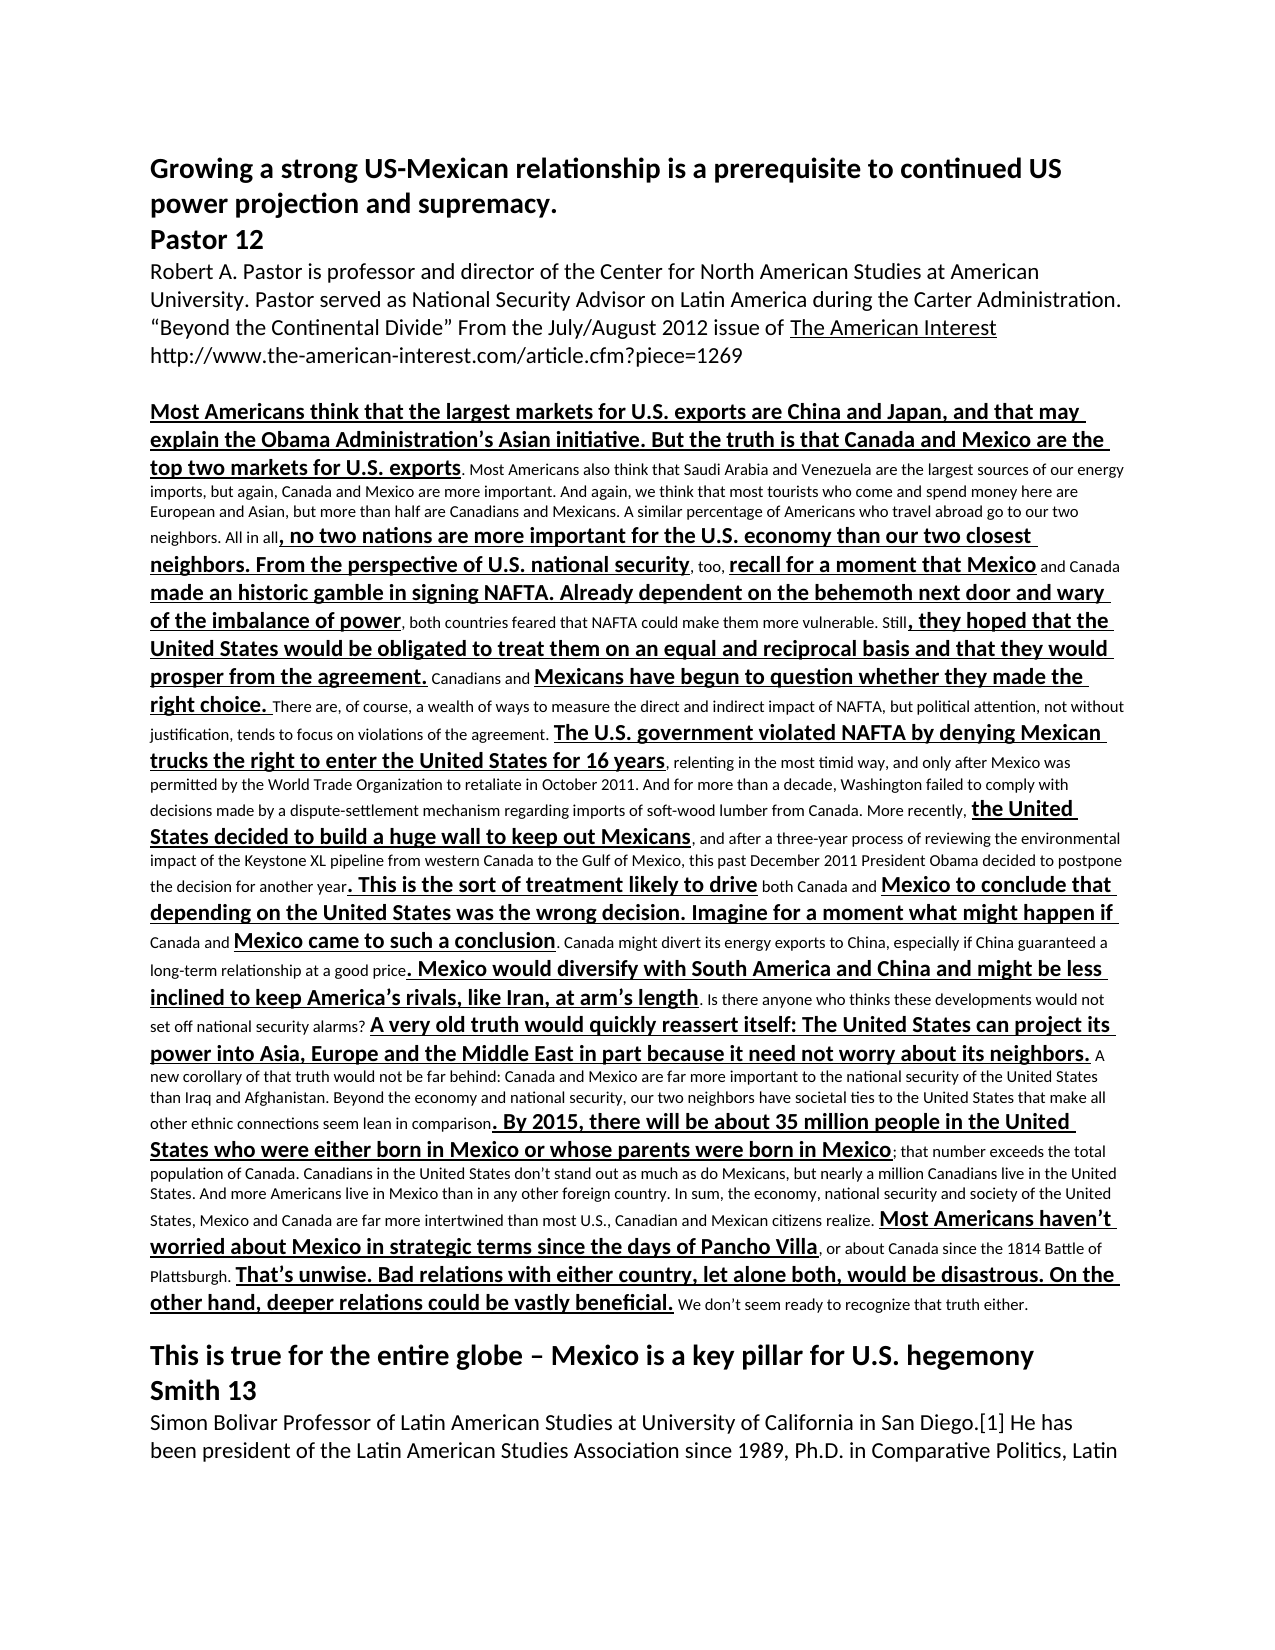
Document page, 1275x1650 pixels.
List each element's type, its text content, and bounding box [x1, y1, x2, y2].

text Most Americans think that the largest markets for U.S. exports are China and Japan, and that may explain the Obama Administration’s Asian initiative. But the truth is that Canada and Mexico are the top two markets for U.S. exports. Most Americans also think that Saudi Arabia and Venezuela are the largest sources of our energy imports, but again, Canada and Mexico are more important. And again, we think that most tourists who come and spend money here are European and Asian, but more than half are Canadians and Mexicans. A similar percentage of Americans who travel abroad go to our two neighbors. All in all, no two nations are more important for the U.S. economy than our two closest neighbors. From the perspective of U.S. national security, too, recall for a moment that Mexico and Canada made an historic gamble in signing NAFTA. Already dependent on the behemoth next door and wary of the imbalance of power, both countries feared that NAFTA could make them more vulnerable. Still, they hoped that the United States would be obligated to treat them on an equal and reciprocal basis and that they would prosper from the agreement. Canadians and Mexicans have begun to question whether they made the right choice. There are, of course, a wealth of ways to measure the direct and indirect impact of NAFTA, but political attention, not without justification, tends to focus on violations of the agreement. The U.S. government violated NAFTA by denying Mexican trucks the right to enter the United States for 16 years, relenting in the most timid way, and only after Mexico was permitted by the World Trade Organization to retaliate in October 2011. And for more than a decade, Washington failed to comply with decisions made by a dispute-settlement mechanism regarding imports of soft-wood lumber from Canada. More recently, the United States decided to build a huge wall to keep out Mexicans, and after a three-year process of reviewing the environmental impact of the Keystone XL pipeline from western Canada to the Gulf of Mexico, this past December 2011 President Obama decided to postpone the decision for another year. This is the sort of treatment likely to drive both Canada and Mexico to conclude that depending on the United States was the wrong decision. Imagine for a moment what might happen if Canada and Mexico came to such a conclusion. Canada might divert its energy exports to China, especially if China guaranteed a long-term relationship at a good price. Mexico would diversify with South America and China and might be less inclined to keep America’s rivals, like Iran, at arm’s length. Is there anyone who thinks these developments would not set off national security alarms? A very old truth would quickly reassert itself: The United States can project its power into Asia, Europe and the Middle East in part because it need not worry about its neighbors. A new corollary of that truth would not be far behind: Canada and Mexico are far more important to the national security of the United States than Iraq and Afghanistan. Beyond the economy and national security, our two neighbors have societal ties to the United States that make all other ethnic connections seem lean in comparison. By 2015, there will be about 35 million people in the United States who were either born in Mexico or whose parents were born in Mexico; that number exceeds the total population of Canada. Canadians in the United States don’t stand out as much as do Mexicans, but nearly a million Canadians live in the United States. And more Americans live in Mexico than in any other foreign country. In sum, the economy, national security and society of the United States, Mexico and Canada are far more intertwined than most U.S., Canadian and Mexican citizens realize. Most Americans haven’t worried about Mexico in strategic terms since the days of Pancho Villa, or about Canada since the 1814 Battle of Plattsburgh. That’s unwise. Bad relations with either country, let alone both, would be disastrous. On the other hand, deeper relations could be vastly beneficial. We don’t seem ready to recognize that truth either. [150, 397, 1125, 1316]
text Pastor 12 Robert A. Pastor is professor and director of the Center for North American Studies at American University. Pastor served as National Security Advisor on Latin America during the Carter Administration. “Beyond the Continental Divide” From the July/August 2012 issue of The American Interest http://www.the-american-interest.com/article.cfm?piece=1269 [150, 221, 1125, 369]
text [150, 1372, 1125, 1464]
subtitle This is true for the entire globe – Mexico is a key pillar for U.S. hegemony [150, 1337, 1125, 1372]
subtitle Growing a strong US-Mexican relationship is a prerequisite to continued US power projection and supremacy. [150, 150, 1125, 221]
